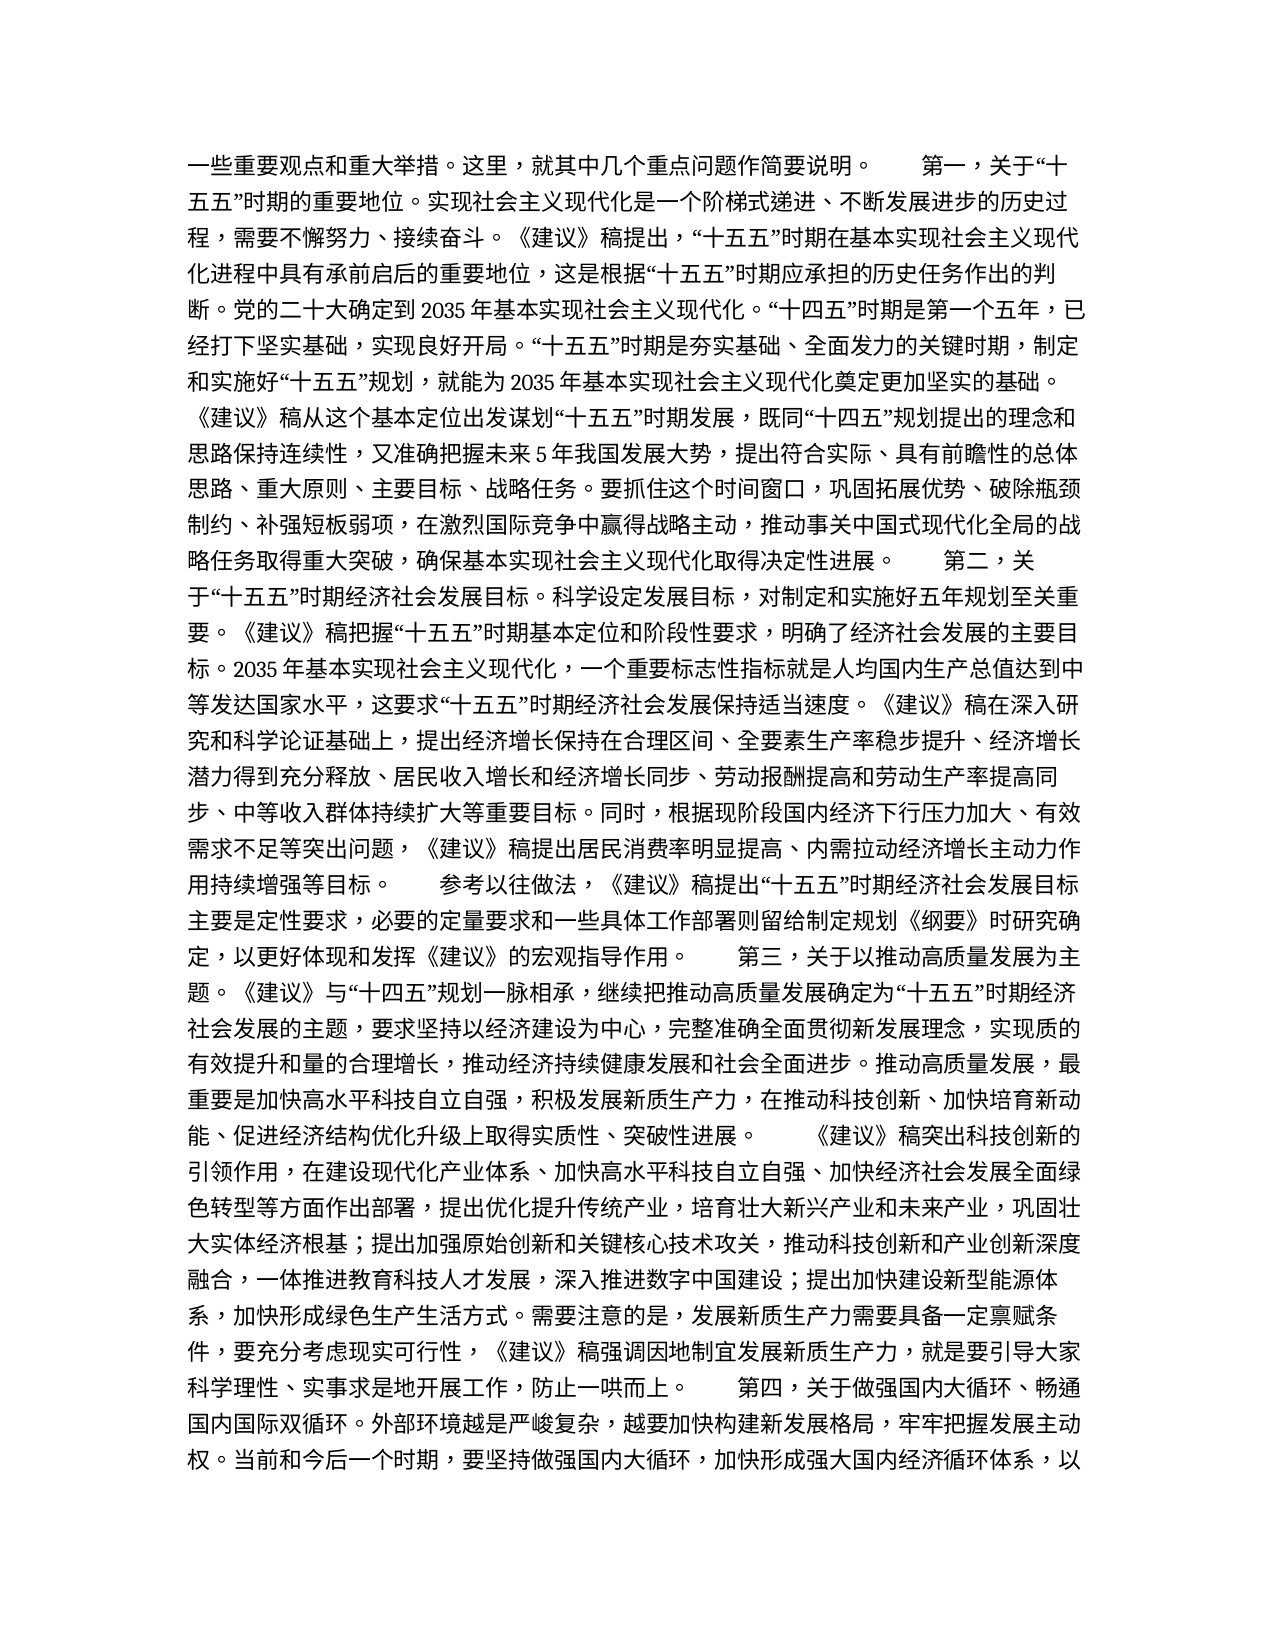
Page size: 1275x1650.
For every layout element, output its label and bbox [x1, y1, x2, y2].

text [187, 150, 1087, 1475]
